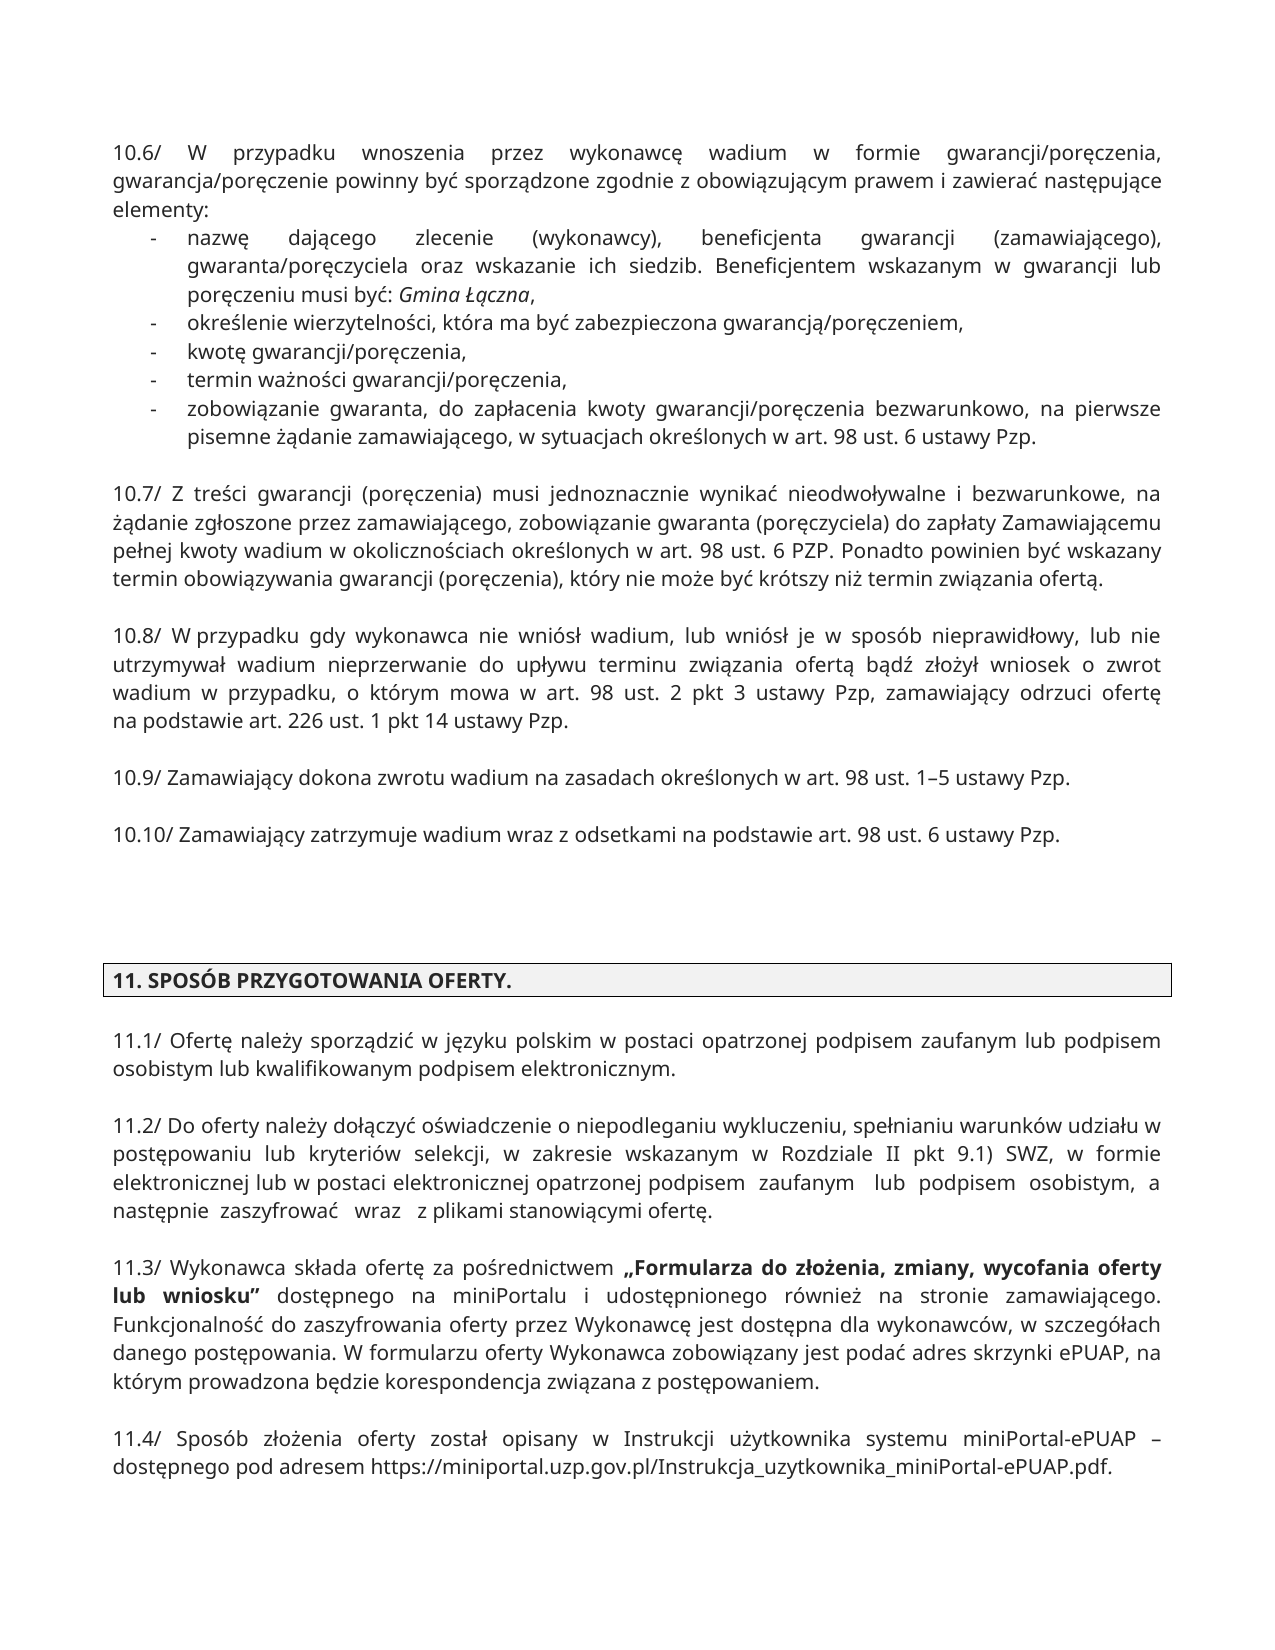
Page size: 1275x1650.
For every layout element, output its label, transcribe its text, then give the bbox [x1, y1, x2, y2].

list termin ważności gwarancji/poręczenia, [150, 365, 1162, 394]
text 11.3/ Wykonawca składa ofertę za pośrednictwem „Formularza do złożenia, zmiany, wycofania oferty lub wniosku” dostępnego na miniPortalu i udostępnionego również na stronie zamawiającego. Funkcjonalność do zaszyfrowania oferty przez Wykonawcę jest dostępna dla wykonawców, w szczegółach danego postępowania. W formularzu oferty Wykonawca zobowiązany jest podać adres skrzynki ePUAP, na którym prowadzona będzie korespondencja związana z postępowaniem. [112, 1253, 1162, 1395]
text 10.8/ W przypadku gdy wykonawca nie wniósł wadium, lub wniósł je w sposób nieprawidłowy, lub nie utrzymywał wadium nieprzerwanie do upływu terminu związania ofertą bądź złożył wniosek o zwrot wadium w przypadku, o którym mowa w art. 98 ust. 2 pkt 3 ustawy Pzp, zamawiający odrzuci ofertę na podstawie art. 226 ust. 1 pkt 14 ustawy Pzp. [112, 621, 1162, 735]
text 11. SPOSÓB PRZYGOTOWANIA OFERTY. [104, 964, 1171, 996]
text 10.7/ Z treści gwarancji (poręczenia) musi jednoznacznie wynikać nieodwoływalne i bezwarunkowe, na żądanie zgłoszone przez zamawiającego, zobowiązanie gwaranta (poręczyciela) do zapłaty Zamawiającemu pełnej kwoty wadium w okolicznościach określonych w art. 98 ust. 6 PZP. Ponadto powinien być wskazany termin obowiązywania gwarancji (poręczenia), który nie może być krótszy niż termin związania ofertą. [112, 479, 1162, 593]
text 11.1/ Ofertę należy sporządzić w języku polskim w postaci opatrzonej podpisem zaufanym lub podpisem osobistym lub kwalifikowanym podpisem elektronicznym. [112, 1026, 1162, 1083]
text 11.2/ Do oferty należy dołączyć oświadczenie o niepodleganiu wykluczeniu, spełnianiu warunków udziału w postępowaniu lub kryteriów selekcji, w zakresie wskazanym w Rozdziale II pkt 9.1) SWZ, w formie elektronicznej lub w postaci elektronicznej opatrzonej podpisem zaufanym lub podpisem osobistym, a następnie zaszyfrować wraz z plikami stanowiącymi ofertę. [112, 1111, 1162, 1225]
text 11.4/ Sposób złożenia oferty został opisany w Instrukcji użytkownika systemu miniPortal-ePUAP – dostępnego pod adresem https://miniportal.uzp.gov.pl/Instrukcja_uzytkownika_miniPortal-ePUAP.pdf. [112, 1424, 1162, 1481]
list kwotę gwarancji/poręczenia, [150, 337, 1162, 365]
list nazwę dającego zlecenie (wykonawcy), beneficjenta gwarancji (zamawiającego), gwaranta/poręczyciela oraz wskazanie ich siedzib. Beneficjentem wskazanym w gwarancji lub poręczeniu musi być: Gmina Łączna, [150, 223, 1162, 308]
text 10.6/ W przypadku wnoszenia przez wykonawcę wadium w formie gwarancji/poręczenia, gwarancja/poręczenie powinny być sporządzone zgodnie z obowiązującym prawem i zawierać następujące elementy: [112, 138, 1162, 223]
list zobowiązanie gwaranta, do zapłacenia kwoty gwarancji/poręczenia bezwarunkowo, na pierwsze pisemne żądanie zamawiającego, w sytuacjach określonych w art. 98 ust. 6 ustawy Pzp. [150, 394, 1162, 451]
text 10.9/ Zamawiający dokona zwrotu wadium na zasadach określonych w art. 98 ust. 1–5 ustawy Pzp. [112, 763, 1162, 792]
list określenie wierzytelności, która ma być zabezpieczona gwarancją/poręczeniem, [150, 308, 1162, 337]
text 10.10/ Zamawiający zatrzymuje wadium wraz z odsetkami na podstawie art. 98 ust. 6 ustawy Pzp. [112, 820, 1162, 849]
